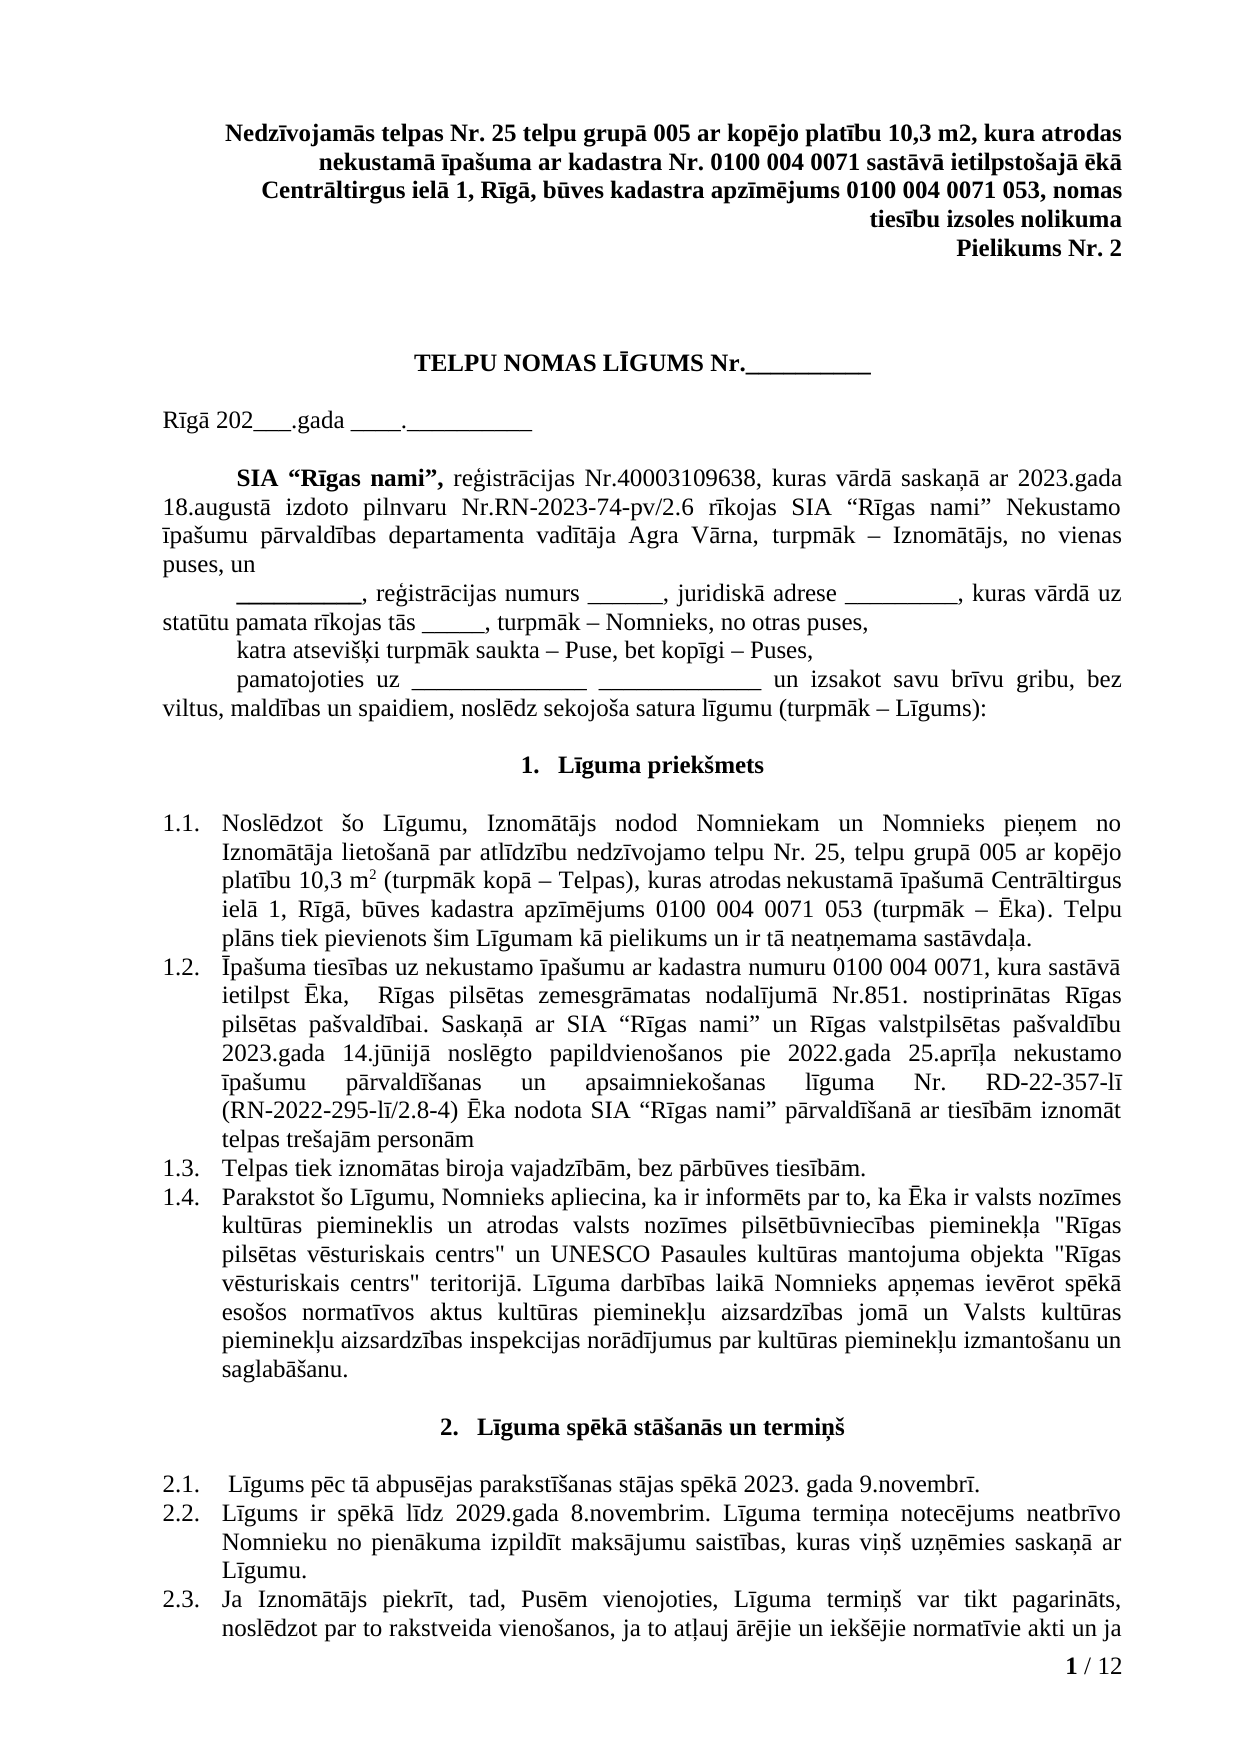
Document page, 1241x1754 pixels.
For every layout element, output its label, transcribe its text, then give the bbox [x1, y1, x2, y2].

text SIA “Rīgas nami”, reģistrācijas Nr.40003109638, kuras vārdā saskaņā ar 2023.gada 18.augustā izdoto pilnvaru Nr.RN-2023-74-pv/2.6 rīkojas SIA “Rīgas nami” Nekustamo īpašumu pārvaldības departamenta vadītāja Agra Vārna, turpmāk – Iznomātājs, no vienas puses, un [162, 463, 1122, 578]
text Rīgā 202___.gada ____.__________ [162, 406, 1122, 434]
text Nedzīvojamās telpas Nr. 25 telpu grupā 005 ar kopējo platību 10,3 m2, kura atrodas nekustamā īpašuma ar kadastra Nr. 0100 004 0071 sastāvā ietilpstošajā ēkā Centrāltirgus ielā 1, Rīgā, būves kadastra apzīmējums 0100 004 0071 053, nomas tiesību izsoles nolikuma [222, 118, 1122, 233]
text katra atsevišķi turpmāk saukta – Puse, bet kopīgi – Puses, [162, 636, 1122, 664]
list Telpas tiek iznomātas biroja vajadzībām, bez pārbūves tiesībām. [162, 1153, 1122, 1182]
list Līguma spēkā stāšanās un termiņš [162, 1412, 1122, 1441]
list Īpašuma tiesības uz nekustamo īpašumu ar kadastra numuru 0100 004 0071, kura sastāvā ietilpst Ēka, Rīgas pilsētas zemesgrāmatas nodalījumā Nr.851. nostiprinātas Rīgas pilsētas pašvaldībai. Saskaņā ar SIA “Rīgas nami” un Rīgas valstpilsētas pašvaldību 2023.gada 14.jūnijā noslēgto papildvienošanos pie 2022.gada 25.aprīļa nekustamo īpašumu pārvaldīšanas un apsaimniekošanas līguma Nr. RD-22-357-lī (RN-2022-295-lī/2.8-4) Ēka nodota SIA “Rīgas nami” pārvaldīšanā ar tiesībām iznomāt telpas trešajām personām [162, 952, 1122, 1153]
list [162, 1584, 1122, 1642]
text __________, reģistrācijas numurs ______, juridiskā adrese _________, kuras vārdā uz statūtu pamata rīkojas tās _____, turpmāk – Nomnieks, no otras puses, [162, 578, 1122, 636]
list Līguma priekšmets [162, 751, 1122, 779]
text Pielikums Nr. 2 [222, 233, 1122, 262]
list Noslēdzot šo Līgumu, Iznomātājs nodod Nomniekam un Nomnieks pieņem no Iznomātāja lietošanā par atlīdzību nedzīvojamo telpu Nr. 25, telpu grupā 005 ar kopējo platību 10,3 m2 (turpmāk kopā – Telpas), kuras atrodas nekustamā īpašumā Centrāltirgus ielā 1, Rīgā, būves kadastra apzīmējums 0100 004 0071 053 (turpmāk – Ēka). Telpu plāns tiek pievienots šim Līgumam kā pielikums un ir tā neatņemama sastāvdaļa. [162, 808, 1122, 952]
list Parakstot šo Līgumu, Nomnieks apliecina, ka ir informēts par to, ka Ēka ir valsts nozīmes kultūras piemineklis un atrodas valsts nozīmes pilsētbūvniecības pieminekļa "Rīgas pilsētas vēsturiskais centrs" un UNESCO Pasaules kultūras mantojuma objekta "Rīgas vēsturiskais centrs" teritorijā. Līguma darbības laikā Nomnieks apņemas ievērot spēkā esošos normatīvos aktus kultūras pieminekļu aizsardzības jomā un Valsts kultūras pieminekļu aizsardzības inspekcijas norādījumus par kultūras pieminekļu izmantošanu un saglabāšanu. [162, 1182, 1122, 1383]
text TELPU NOMAS LĪGUMS Nr.__________ [162, 348, 1122, 377]
text pamatojoties uz ______________ _____________ un izsakot savu brīvu gribu, bez viltus, maldības un spaidiem, noslēdz sekojoša satura līgumu (turpmāk – Līgums): [162, 664, 1122, 722]
list Līgums pēc tā abpusējas parakstīšanas stājas spēkā 2023. gada 9.novembrī. [162, 1469, 1122, 1498]
list Līgums ir spēkā līdz 2029.gada 8.novembrim. Līguma termiņa notecējums neatbrīvo Nomnieku no pienākuma izpildīt maksājumu saistības, kuras viņš uzņēmies saskaņā ar Līgumu. [162, 1498, 1122, 1584]
